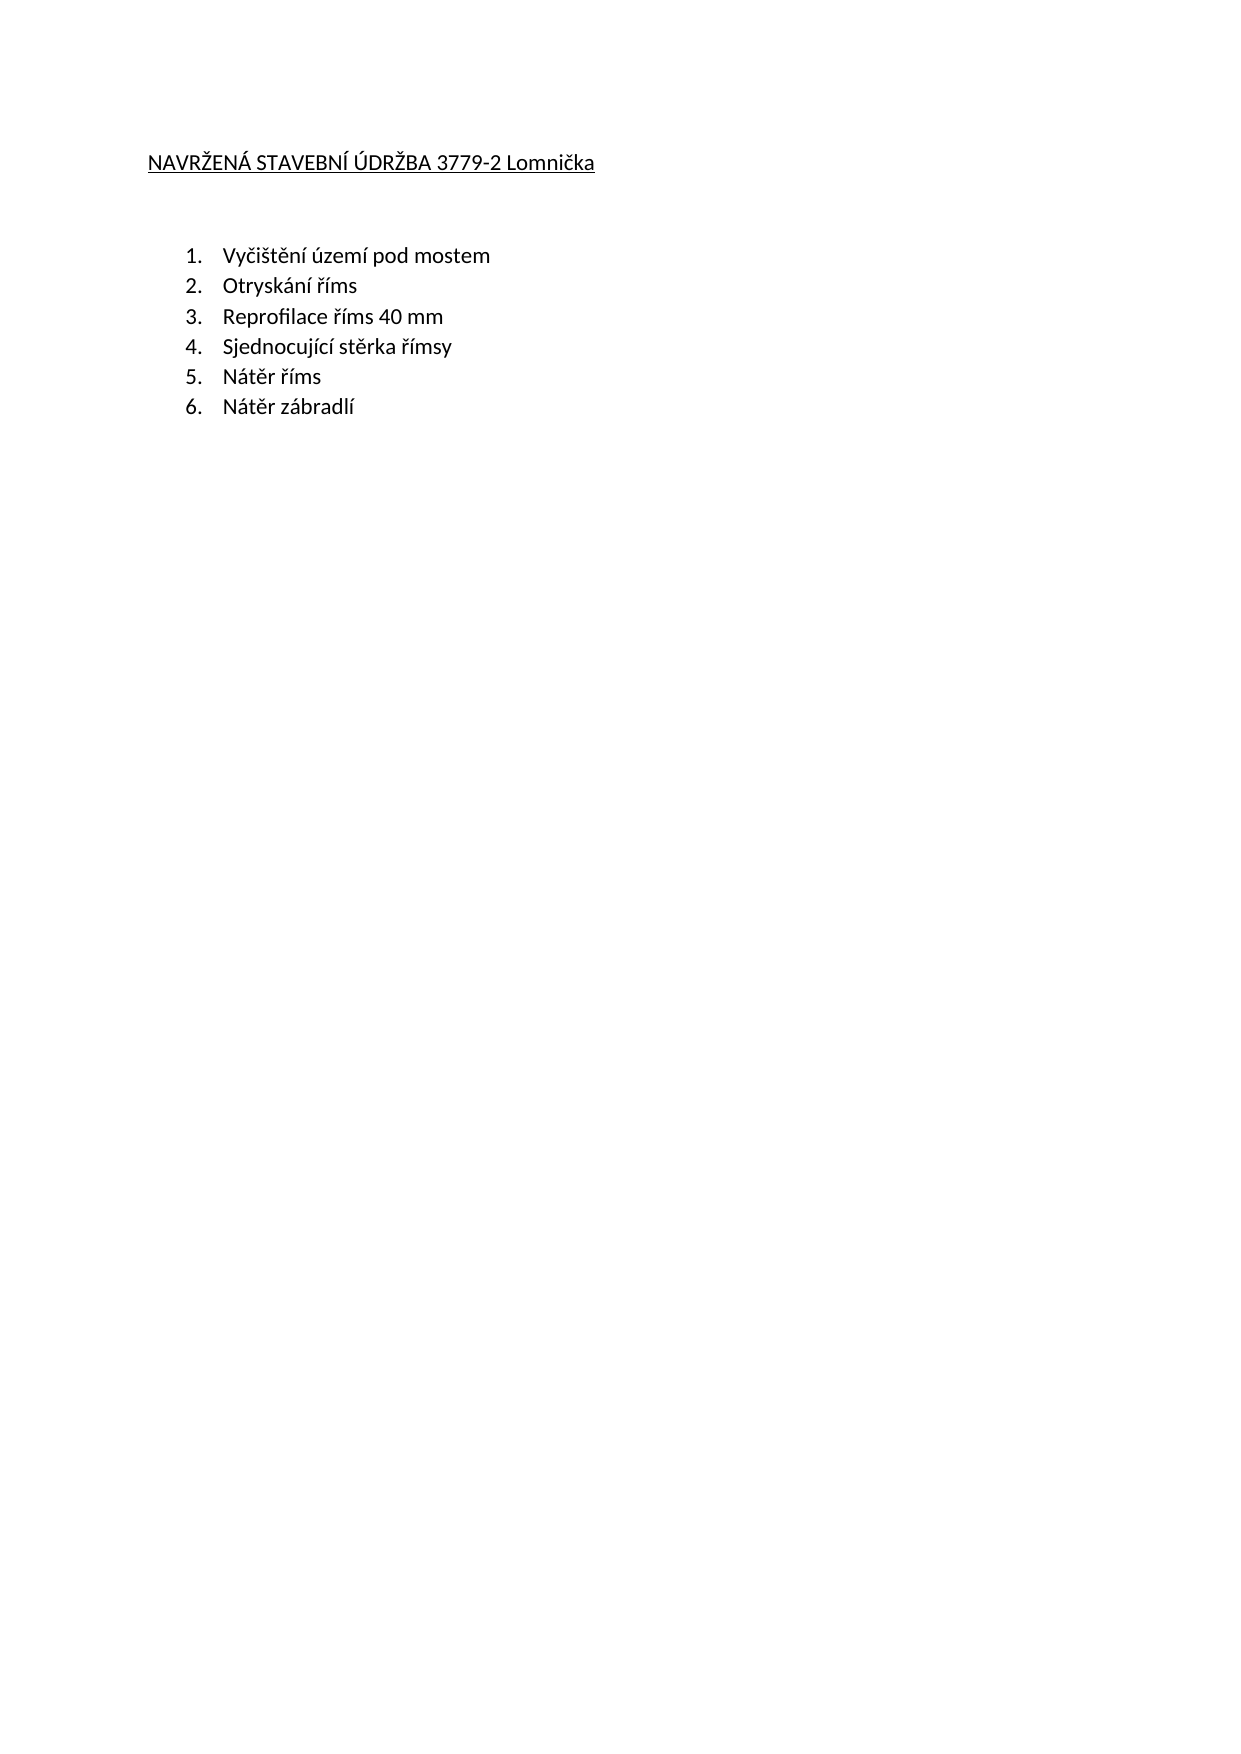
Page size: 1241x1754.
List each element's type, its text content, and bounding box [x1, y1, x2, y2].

list Nátěr zábradlí [185, 392, 1093, 420]
list Nátěr říms [185, 362, 1093, 390]
list Vyčištění území pod mostem [185, 241, 1093, 269]
list Reprofilace říms 40 mm [185, 302, 1093, 330]
list Sjednocující stěrka římsy [185, 332, 1093, 360]
list Otryskání říms [185, 272, 1093, 299]
text NAVRŽENÁ STAVEBNÍ ÚDRŽBA 3779-2 Lomnička [148, 148, 1093, 176]
